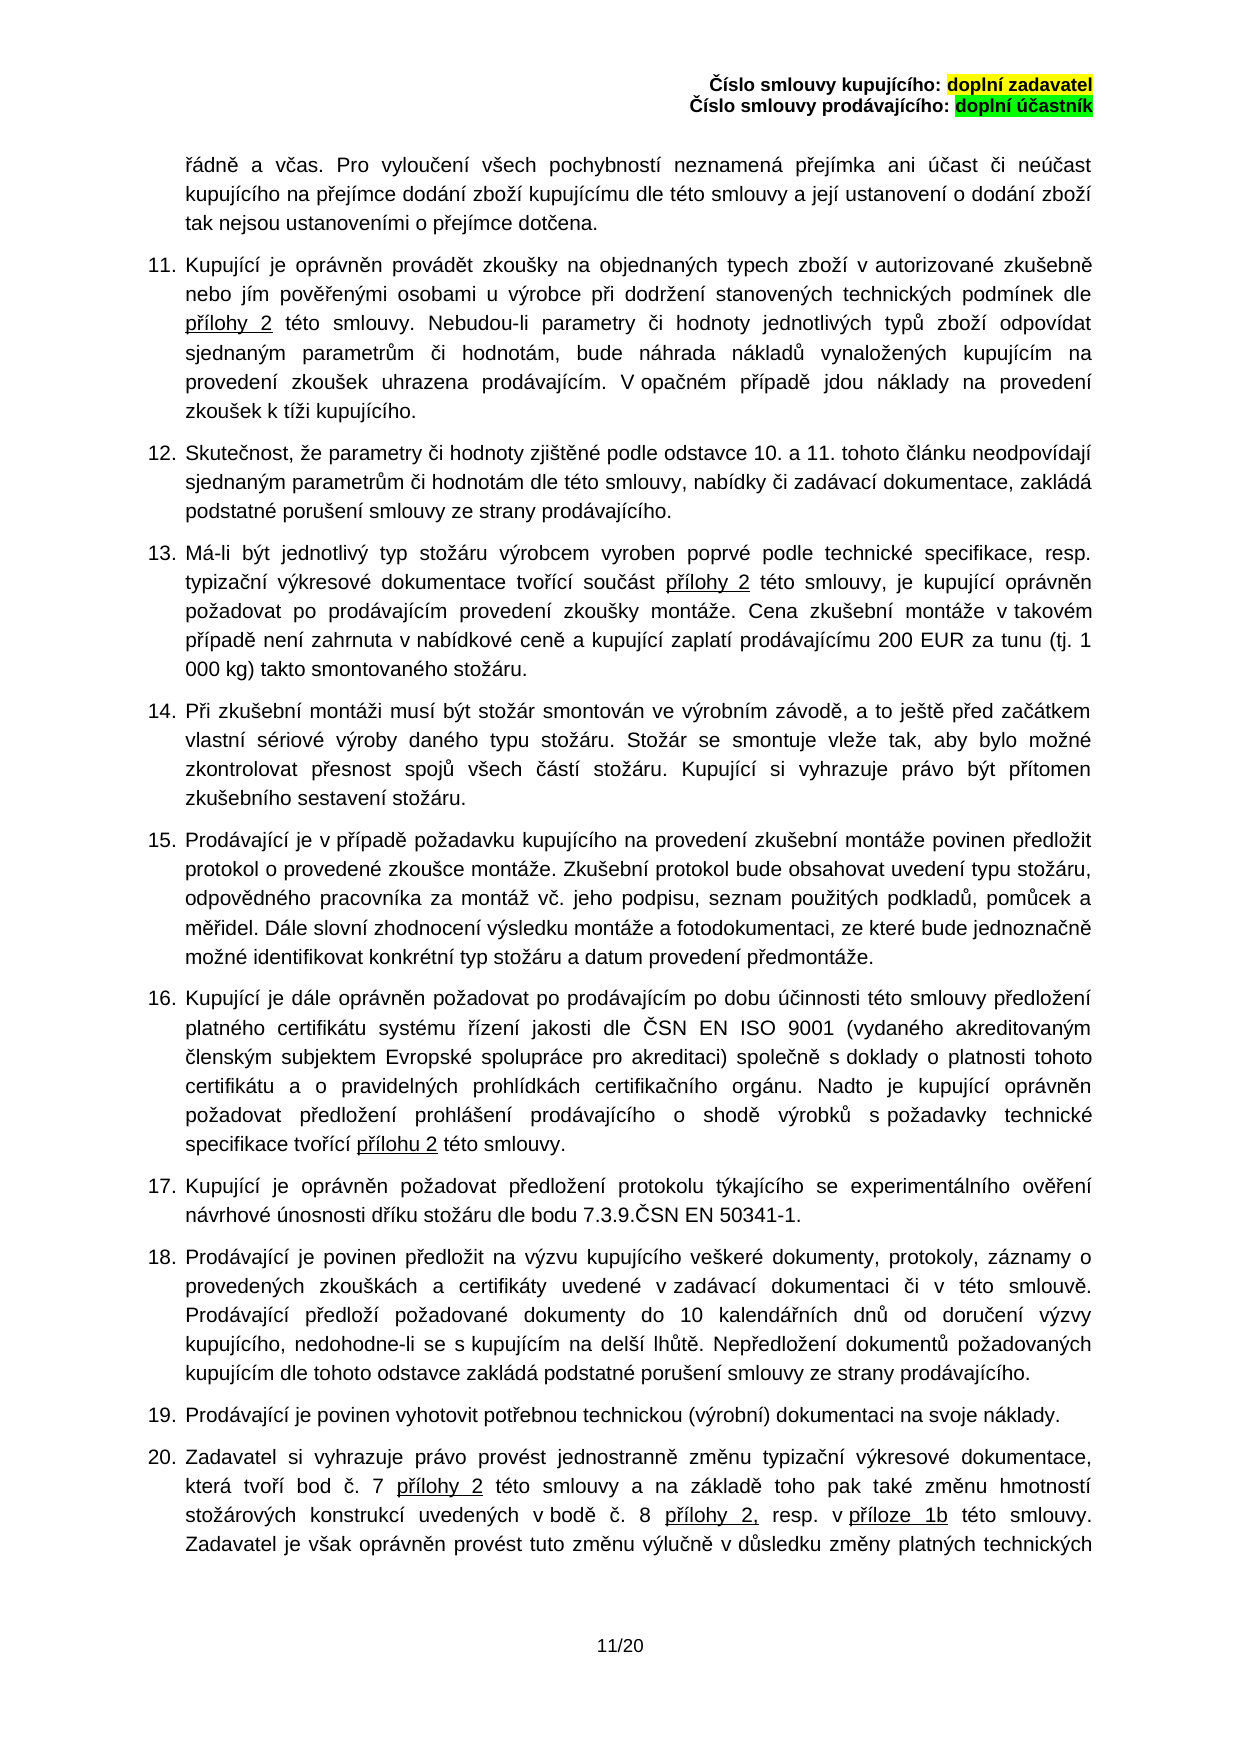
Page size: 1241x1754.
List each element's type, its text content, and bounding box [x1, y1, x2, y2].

text Skutečnost, že parametry či hodnoty zjištěné podle odstavce 10. a 11. tohoto článku neodpovídají sjednaným parametrům či hodnotám dle této smlouvy, nabídky či zadávací dokumentace, zakládá podstatné porušení smlouvy ze strany prodávajícího. [148, 435, 1093, 523]
text Prodávající je v případě požadavku kupujícího na provedení zkušební montáže povinen předložit protokol o provedené zkoušce montáže. Zkušební protokol bude obsahovat uvedení typu stožáru, odpovědného pracovníka za montáž vč. jeho podpisu, seznam použitých podkladů, pomůcek a měřidel. Dále slovní zhodnocení výsledku montáže a fotodokumentaci, ze které bude jednoznačně možné identifikovat konkrétní typ stožáru a datum provedení předmontáže. [148, 823, 1093, 968]
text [148, 1439, 1093, 1556]
text Při zkušební montáži musí být stožár smontován ve výrobním závodě, a to ještě před začátkem vlastní sériové výroby daného typu stožáru. Stožár se smontuje vleže tak, aby bylo možné zkontrolovat přesnost spojů všech částí stožáru. Kupující si vyhrazuje právo být přítomen zkušebního sestavení stožáru. [148, 693, 1093, 810]
text Kupující je dále oprávněn požadovat po prodávajícím po dobu účinnosti této smlouvy předložení platného certifikátu systému řízení jakosti dle ČSN EN ISO 9001 (vydaného akreditovaným členským subjektem Evropské spolupráce pro akreditaci) společně s doklady o platnosti tohoto certifikátu a o pravidelných prohlídkách certifikačního orgánu. Nadto je kupující oprávněn požadovat předložení prohlášení prodávajícího o shodě výrobků s požadavky technické specifikace tvořící přílohu 2 této smlouvy. [148, 981, 1093, 1156]
text Prodávající je povinen vyhotovit potřebnou technickou (výrobní) dokumentaci na svoje náklady. [148, 1398, 1093, 1427]
text Kupující je oprávněn provádět zkoušky na objednaných typech zboží v autorizované zkušebně nebo jím pověřenými osobami u výrobce při dodržení stanovených technických podmínek dle přílohy 2 této smlouvy. Nebudou-li parametry či hodnoty jednotlivých typů zboží odpovídat sjednaným parametrům či hodnotám, bude náhrada nákladů vynaložených kupujícím na provedení zkoušek uhrazena prodávajícím. V opačném případě jdou náklady na provedení zkoušek k tíži kupujícího. [148, 248, 1093, 423]
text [148, 148, 1093, 235]
text Má-li být jednotlivý typ stožáru výrobcem vyroben poprvé podle technické specifikace, resp. typizační výkresové dokumentace tvořící součást přílohy 2 této smlouvy, je kupující oprávněn požadovat po prodávajícím provedení zkoušky montáže. Cena zkušební montáže v takovém případě není zahrnuta v nabídkové ceně a kupující zaplatí prodávajícímu 200 EUR za tunu (tj. 1 000 kg) takto smontovaného stožáru. [148, 535, 1093, 681]
text Kupující je oprávněn požadovat předložení protokolu týkajícího se experimentálního ověření návrhové únosnosti dříku stožáru dle bodu 7.3.9.ČSN EN 50341-1. [148, 1168, 1093, 1227]
text Prodávající je povinen předložit na výzvu kupujícího veškeré dokumenty, protokoly, záznamy o provedených zkouškách a certifikáty uvedené v zadávací dokumentaci či v této smlouvě. Prodávající předloží požadované dokumenty do 10 kalendářních dnů od doručení výzvy kupujícího, nedohodne-li se s kupujícím na delší lhůtě. Nepředložení dokumentů požadovaných kupujícím dle tohoto odstavce zakládá podstatné porušení smlouvy ze strany prodávajícího. [148, 1239, 1093, 1385]
